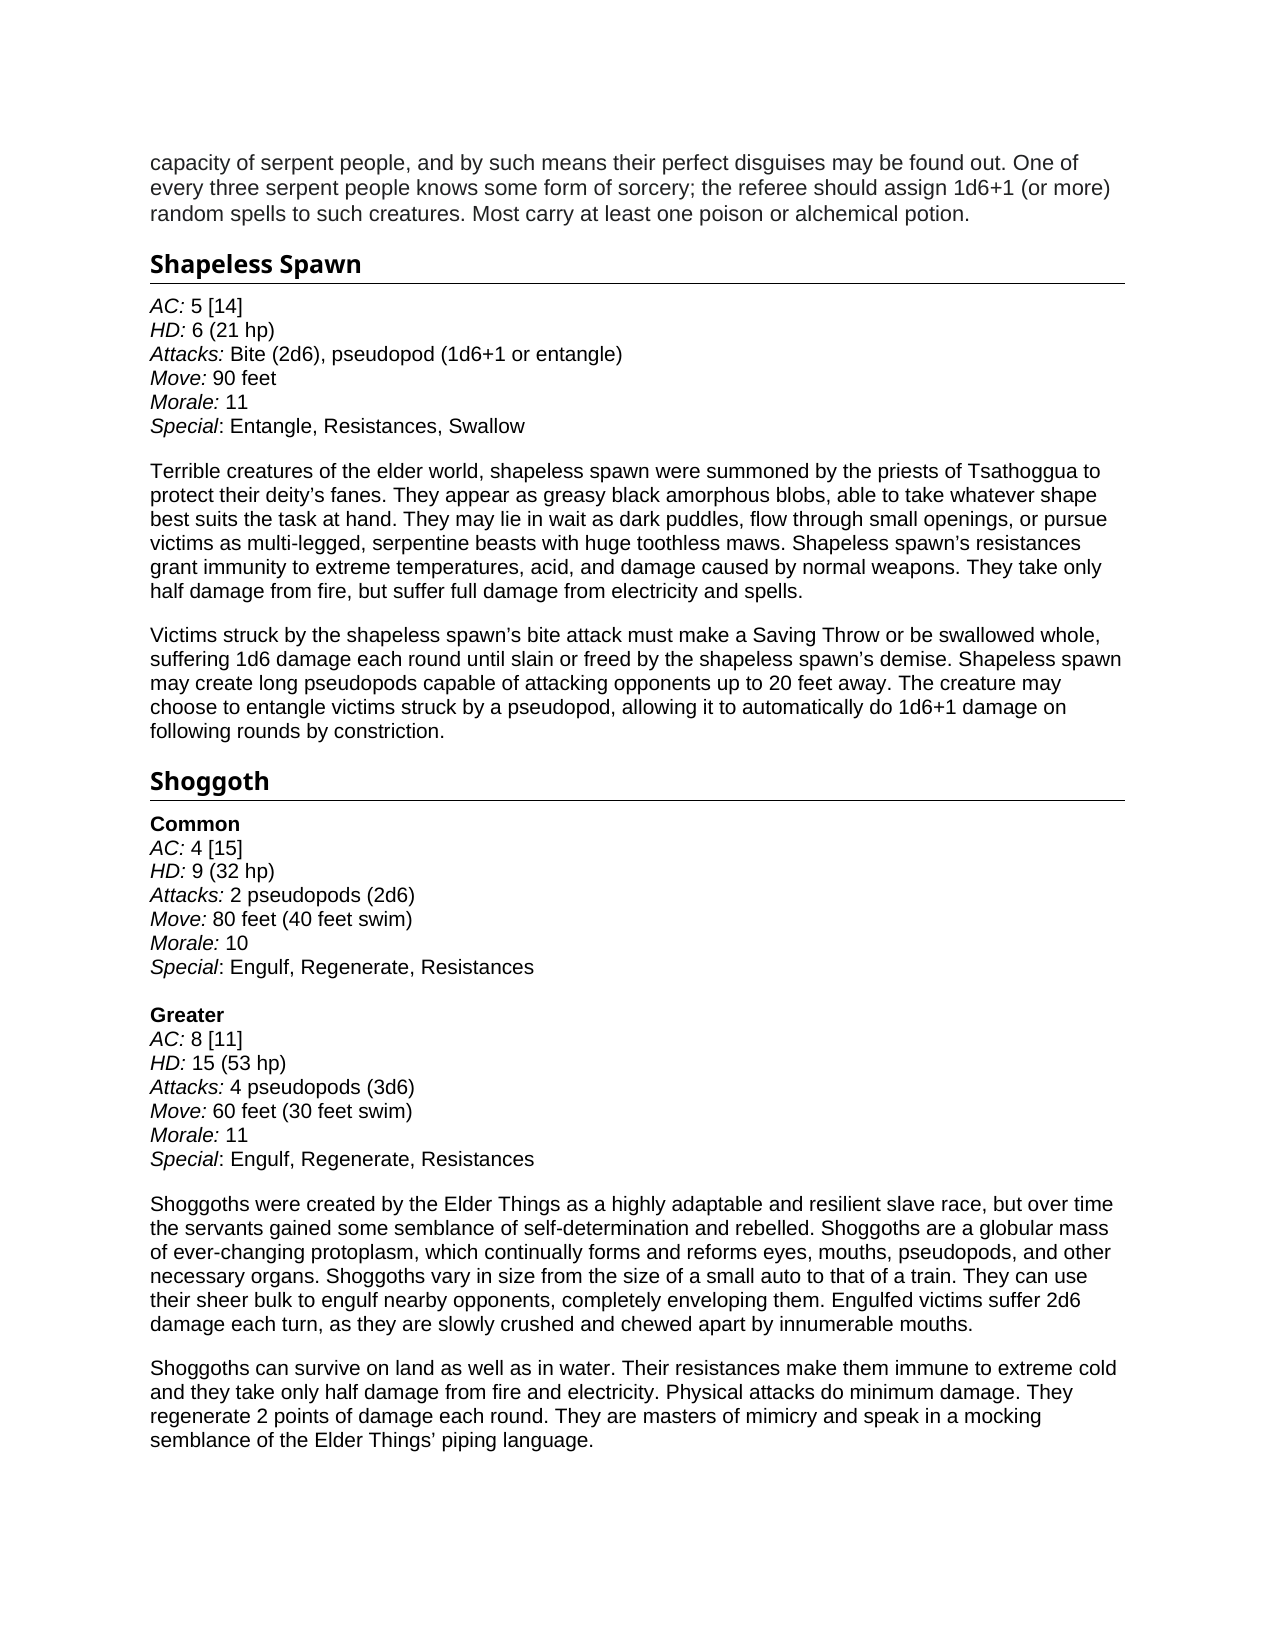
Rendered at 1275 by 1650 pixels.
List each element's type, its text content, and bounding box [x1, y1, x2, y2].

text AC: 4 [15] [150, 835, 1125, 859]
text Common [150, 811, 1125, 835]
subtitle Shapeless Spawn [150, 246, 1125, 283]
text Morale: 10 [150, 931, 1125, 955]
text Special: Entangle, Resistances, Swallow [150, 414, 1125, 438]
text Move: 90 feet [150, 366, 1125, 390]
text Morale: 11 [150, 1123, 1125, 1147]
text Greater [150, 1003, 1125, 1027]
text Shoggoths can survive on land as well as in water. Their resistances make them immune to extreme cold and they take only half damage from fire and electricity. Physical attacks do minimum damage. They regenerate 2 points of damage each round. They are masters of mimicry and speak in a mocking semblance of the Elder Things’ piping language. [150, 1356, 1125, 1452]
text Victims struck by the shapeless spawn’s bite attack must make a Saving Throw or be swallowed whole, suffering 1d6 damage each round until slain or freed by the shapeless spawn’s demise. Shapeless spawn may create long pseudopods capable of attacking opponents up to 20 feet away. The creature may choose to entangle victims struck by a pseudopod, allowing it to automatically do 1d6+1 damage on following rounds by constriction. [150, 623, 1125, 743]
text HD: 15 (53 hp) [150, 1051, 1125, 1075]
text AC: 8 [11] [150, 1027, 1125, 1051]
text Move: 80 feet (40 feet swim) [150, 907, 1125, 931]
text Move: 60 feet (30 feet swim) [150, 1099, 1125, 1123]
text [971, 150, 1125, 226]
subtitle Shoggoth [150, 764, 1125, 800]
text Morale: 11 [150, 390, 1125, 414]
text Attacks: 4 pseudopods (3d6) [150, 1075, 1125, 1099]
text Shoggoths were created by the Elder Things as a highly adaptable and resilient slave race, but over time the servants gained some semblance of self-determination and rebelled. Shoggoths are a globular mass of ever-changing protoplasm, which continually forms and reforms eyes, mouths, pseudopods, and other necessary organs. Shoggoths vary in size from the size of a small auto to that of a train. They can use their sheer bulk to engulf nearby opponents, completely enveloping them. Engulfed victims suffer 2d6 damage each turn, as they are slowly crushed and chewed apart by innumerable mouths. [150, 1192, 1125, 1335]
text Attacks: Bite (2d6), pseudopod (1d6+1 or entangle) [150, 342, 1125, 366]
text Attacks: 2 pseudopods (2d6) [150, 883, 1125, 907]
text Special: Engulf, Regenerate, Resistances [150, 1147, 1125, 1171]
text Terrible creatures of the elder world, shapeless spawn were summoned by the priests of Tsathoggua to protect their deity’s fanes. They appear as greasy black amorphous blobs, able to take whatever shape best suits the task at hand. They may lie in wait as dark puddles, flow through small openings, or pursue victims as multi-legged, serpentine beasts with huge toothless maws. Shapeless spawn’s resistances grant immunity to extreme temperatures, acid, and damage caused by normal weapons. They take only half damage from fire, but suffer full damage from electricity and spells. [150, 459, 1125, 602]
text HD: 6 (21 hp) [150, 318, 1125, 342]
text Special: Engulf, Regenerate, Resistances [150, 955, 1125, 979]
text HD: 9 (32 hp) [150, 859, 1125, 883]
text AC: 5 [14] [150, 294, 1125, 318]
